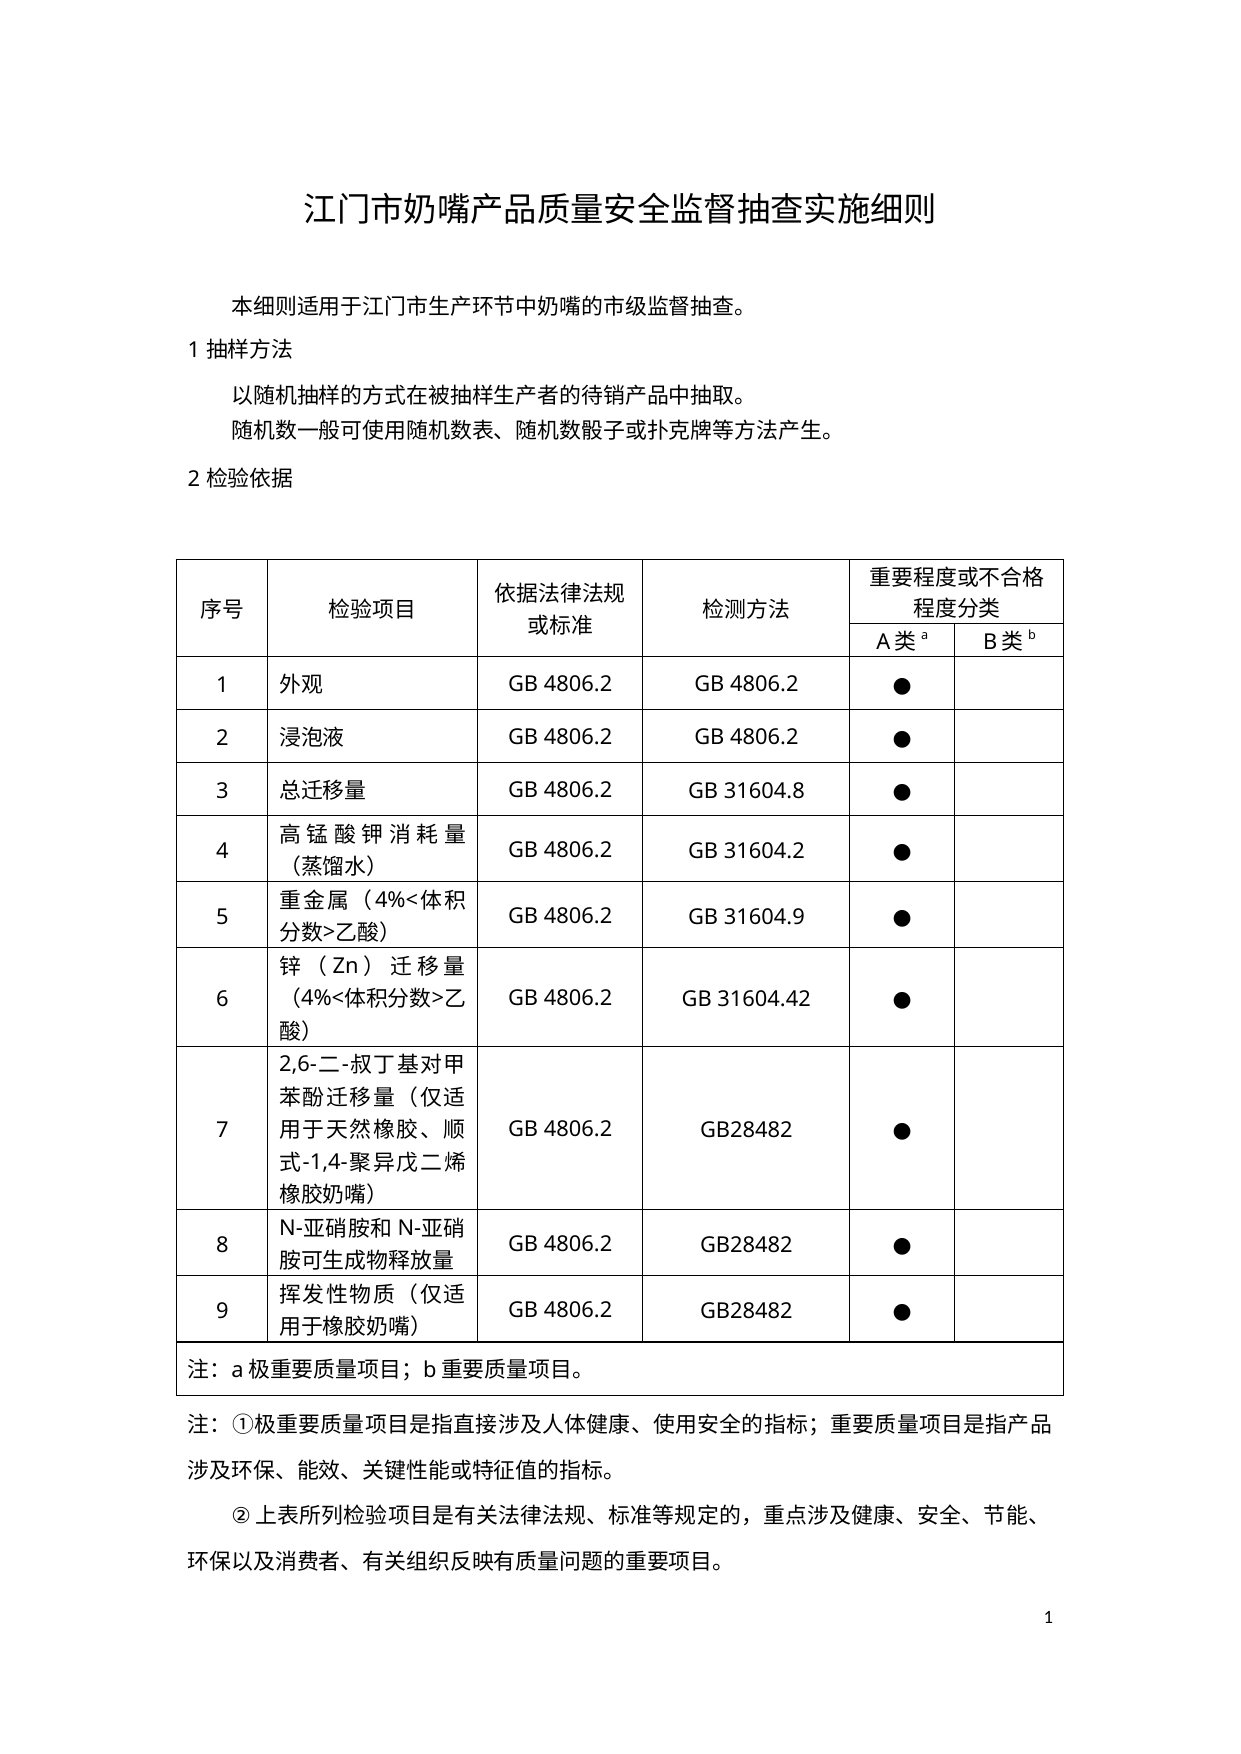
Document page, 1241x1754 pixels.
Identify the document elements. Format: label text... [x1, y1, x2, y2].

table_cell GB 4806.2 [478, 882, 642, 947]
table_cell 1 [177, 657, 267, 709]
text 1 抽样方法 [187, 321, 1053, 367]
table_cell GB 4806.2 [478, 763, 642, 815]
text ②上表所列检验项目是有关法律法规、标准等规定的，重点涉及健康、安全、节能、环保以及消费者、有关组织反映有质量问题的重要项目。 [187, 1487, 1053, 1579]
table_cell B类b [955, 624, 1063, 656]
table_cell 注：a极重要质量项目；b重要质量项目。 [177, 1343, 1063, 1394]
text 以随机抽样的方式在被抽样生产者的待销产品中抽取。 [187, 367, 1053, 413]
table_cell [955, 657, 1063, 709]
table_cell 总迁移量 [268, 763, 477, 815]
table_header 依据法律法规或标准 [478, 560, 642, 656]
table_cell 浸泡液 [268, 710, 477, 762]
table_cell ● [850, 948, 954, 1046]
table_cell GB 31604.9 [643, 882, 849, 947]
table_cell 外观 [268, 657, 477, 709]
table_cell GB 31604.8 [643, 763, 849, 815]
table_header 序号 [177, 560, 267, 656]
table_cell ● [850, 1276, 954, 1341]
text 2 检验依据 [187, 461, 1053, 493]
table_cell GB 4806.2 [478, 1047, 642, 1209]
table_cell GB 31604.2 [643, 816, 849, 881]
table_cell GB 4806.2 [643, 710, 849, 762]
table_cell GB 31604.42 [643, 948, 849, 1046]
table_cell N-亚硝胺和N-亚硝胺可生成物释放量 [268, 1210, 477, 1275]
text 随机数一般可使用随机数表、随机数骰子或扑克牌等方法产生。 [187, 413, 1053, 445]
text 本细则适用于江门市生产环节中奶嘴的市级监督抽查。 [187, 288, 1053, 321]
text 江门市奶嘴产品质量安全监督抽查实施细则 [187, 174, 1053, 239]
table_cell ● [850, 1047, 954, 1209]
table_header 重要程度或不合格程度分类 [850, 560, 1063, 623]
table_cell GB 4806.2 [643, 657, 849, 709]
table_cell ● [850, 657, 954, 709]
table_cell GB 4806.2 [478, 948, 642, 1046]
table_cell [955, 882, 1063, 947]
table_cell [955, 763, 1063, 815]
table_cell 8 [177, 1210, 267, 1275]
text 注：①极重要质量项目是指直接涉及人体健康、使用安全的指标；重要质量项目是指产品涉及环保、能效、关键性能或特征值的指标。 [187, 1396, 1053, 1487]
table_cell 重金属（4%<体积分数>乙酸） [268, 882, 477, 947]
table_cell ● [850, 882, 954, 947]
table_cell ● [850, 1210, 954, 1275]
table_cell [955, 710, 1063, 762]
table_cell GB28482 [643, 1210, 849, 1275]
table_cell [955, 1210, 1063, 1275]
table_cell 3 [177, 763, 267, 815]
table_cell 6 [177, 948, 267, 1046]
table_cell 2 [177, 710, 267, 762]
table_cell 4 [177, 816, 267, 881]
table_cell 2,6-二-叔丁基对甲苯酚迁移量（仅适用于天然橡胶、顺式-1,4-聚异戊二烯橡胶奶嘴） [268, 1047, 477, 1209]
table_cell 9 [177, 1276, 267, 1341]
table_cell [955, 1276, 1063, 1341]
table_cell [955, 1047, 1063, 1209]
table_cell [955, 816, 1063, 881]
table_cell GB 4806.2 [478, 1276, 642, 1341]
table_cell [955, 948, 1063, 1046]
table_cell GB 4806.2 [478, 657, 642, 709]
table_cell 锌（Zn）迁移量（4%<体积分数>乙酸） [268, 948, 477, 1046]
table_cell 高锰酸钾消耗量（蒸馏水） [268, 816, 477, 881]
table_cell 挥发性物质（仅适用于橡胶奶嘴） [268, 1276, 477, 1341]
table_header 检验项目 [268, 560, 477, 656]
table_cell GB28482 [643, 1276, 849, 1341]
table_cell GB 4806.2 [478, 1210, 642, 1275]
table_cell 7 [177, 1047, 267, 1209]
table_cell ● [850, 710, 954, 762]
table_header 检测方法 [643, 560, 849, 656]
table_cell 5 [177, 882, 267, 947]
table_cell ● [850, 763, 954, 815]
table_cell GB28482 [643, 1047, 849, 1209]
table_cell GB 4806.2 [478, 710, 642, 762]
table_cell A类a [850, 624, 954, 656]
table_cell GB 4806.2 [478, 816, 642, 881]
table_cell ● [850, 816, 954, 881]
